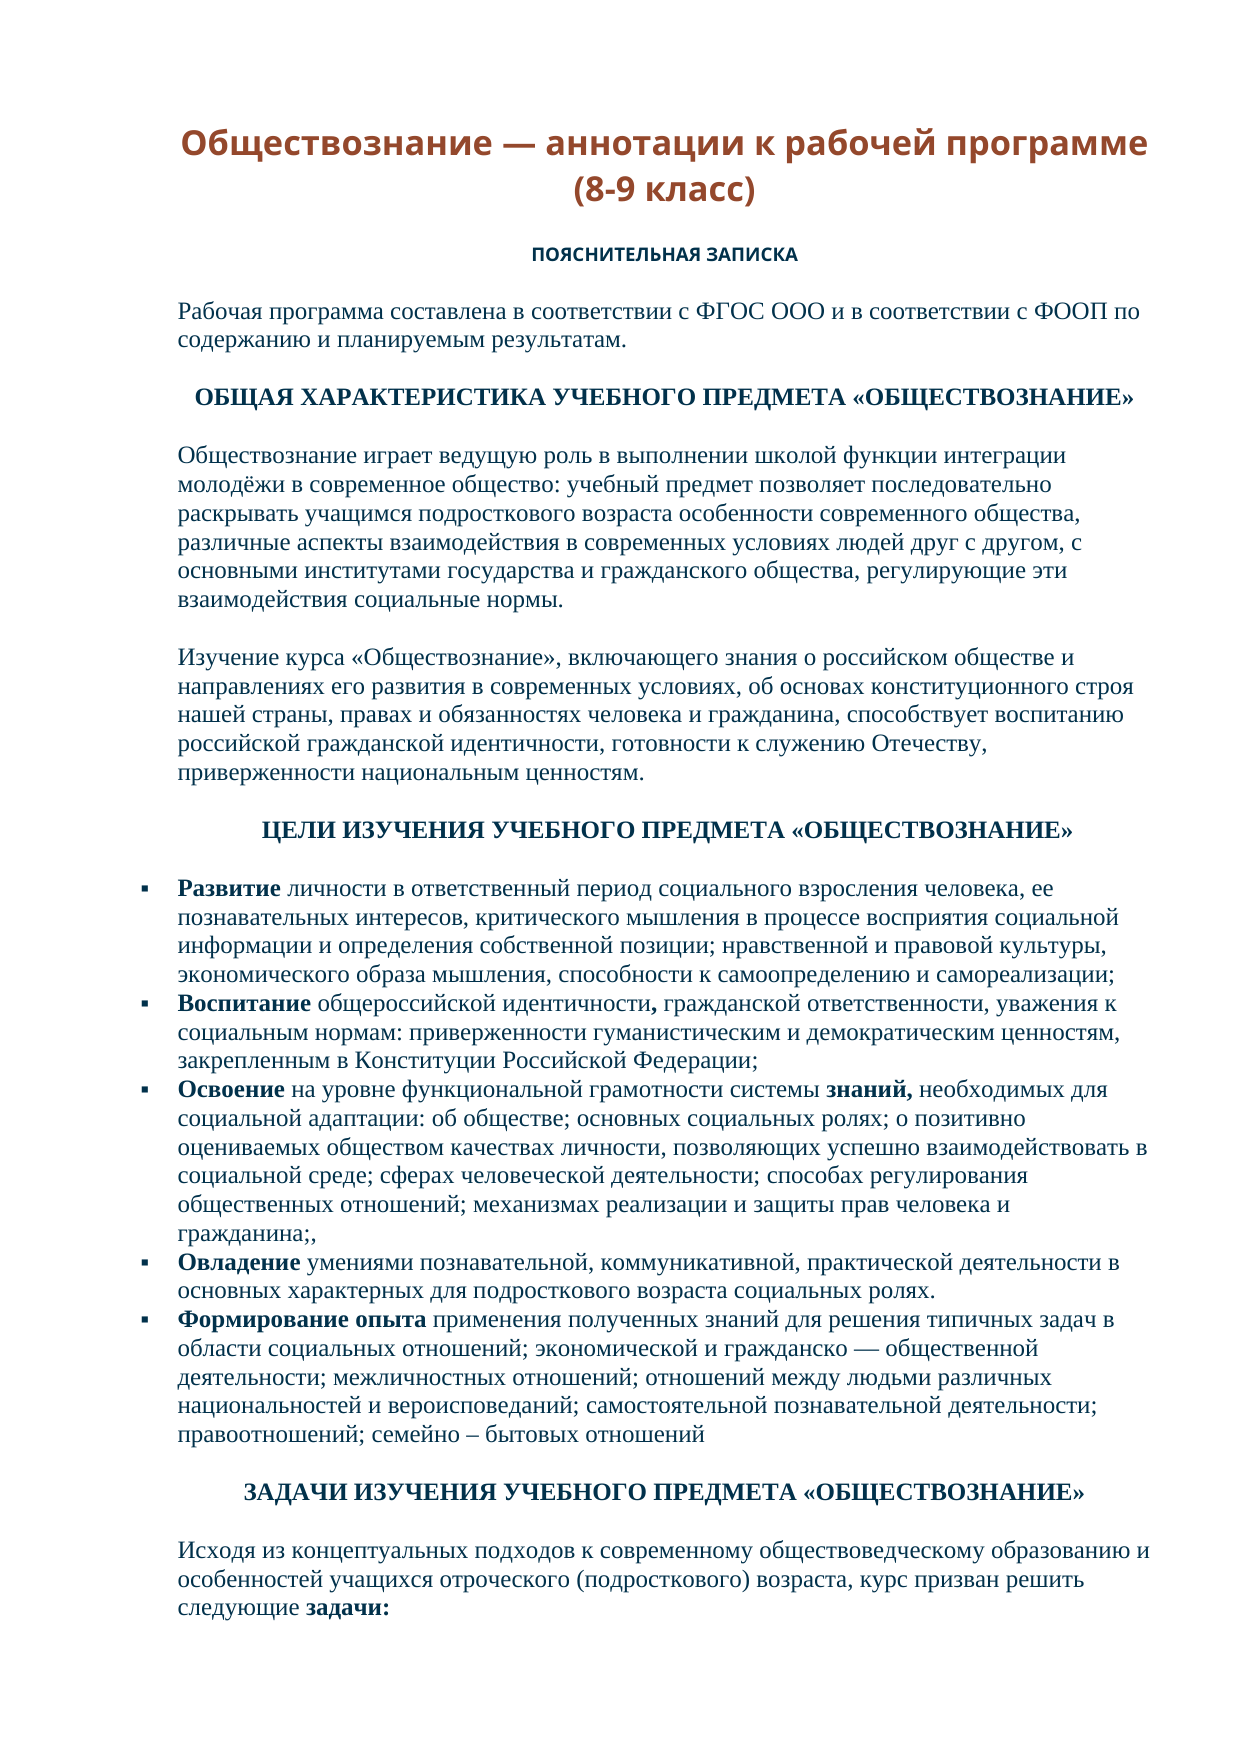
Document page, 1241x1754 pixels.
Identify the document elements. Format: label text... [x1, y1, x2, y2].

text Рабочая программа составлена в соответствии с ФГОС ООО и в соответствии с ФООП по содержанию и планируемым результатам. [177, 296, 1152, 353]
list Освоение на уровне функциональной грамотности системы знаний, необходимых для социальной адаптации: об обществе; основных социальных ролях; о позитивно оцениваемых обществом качествах личности, позволяющих успешно взаимодействовать в социальной среде; сферах человеческой деятельности; способах регулирования общественных отношений; механизмах реализации и защиты прав человека и гражданина;, [140, 1074, 1152, 1247]
text Изучение курса «Обществознание», включающего знания о российском обществе и направлениях его развития в современных условиях, об основах конституционного строя нашей страны, правах и обязанностях человека и гражданина, способствует воспитанию российской гражданской идентичности, готовности к служению Отечеству, приверженности национальным ценностям. [177, 642, 1152, 786]
list Развитие личности в ответственный период социального взросления человека, ее познавательных интересов, критического мышления в процессе восприятия социальной информации и определения собственной позиции; нравственной и правовой культуры, экономического образа мышления, способности к самоопределению и самореализации; [140, 873, 1152, 988]
text Обществознание играет ведущую роль в выполнении школой функции интеграции молодёжи в современное общество: учебный предмет позволяет последовательно раскрывать учащимся подросткового возраста особенности современного общества, различные аспекты взаимодействия в современных условиях людей друг с другом, с основными институтами государства и гражданского общества, регулирующие эти взаимодействия социальные нормы. [177, 440, 1152, 613]
text ОБЩАЯ ХАРАКТЕРИСТИКА УЧЕБНОГО ПРЕДМЕТА «ОБЩЕСТВОЗНАНИЕ» [177, 382, 1152, 411]
list Воспитание общероссийской идентичности, гражданской ответственности, уважения к социальным нормам: приверженности гуманистическим и демократическим ценностям, закрепленным в Конституции Российской Федерации; [140, 988, 1152, 1074]
text Исходя из концептуальных подходов к современному обществоведческому образованию и особенностей учащихся отроческого (подросткового) возраста, курс призван решить следующие задачи: [177, 1535, 1152, 1621]
text ЗАДАЧИ ИЗУЧЕНИЯ УЧЕБНОГО ПРЕДМЕТА «ОБЩЕСТВОЗНАНИЕ» [177, 1477, 1152, 1506]
text ПОЯСНИТЕЛЬНАЯ ЗАПИСКА [177, 241, 1152, 267]
list Овладение умениями познавательной, коммуникативной, практической деятельности в основных характерных для подросткового возраста социальных ролях. [140, 1247, 1152, 1304]
text ЦЕЛИ ИЗУЧЕНИЯ УЧЕБНОГО ПРЕДМЕТА «ОБЩЕСТВОЗНАНИЕ» [177, 815, 1152, 844]
list Формирование опыта применения полученных знаний для решения типичных задач в области социальных отношений; экономической и гражданско — общественной деятельности; межличностных отношений; отношений между людьми различных национальностей и вероисповеданий; самостоятельной познавательной деятельности; правоотношений; семейно – бытовых отношений [140, 1304, 1152, 1448]
text Обществознание — аннотации к рабочей программе (8-9 класс) [177, 118, 1152, 212]
